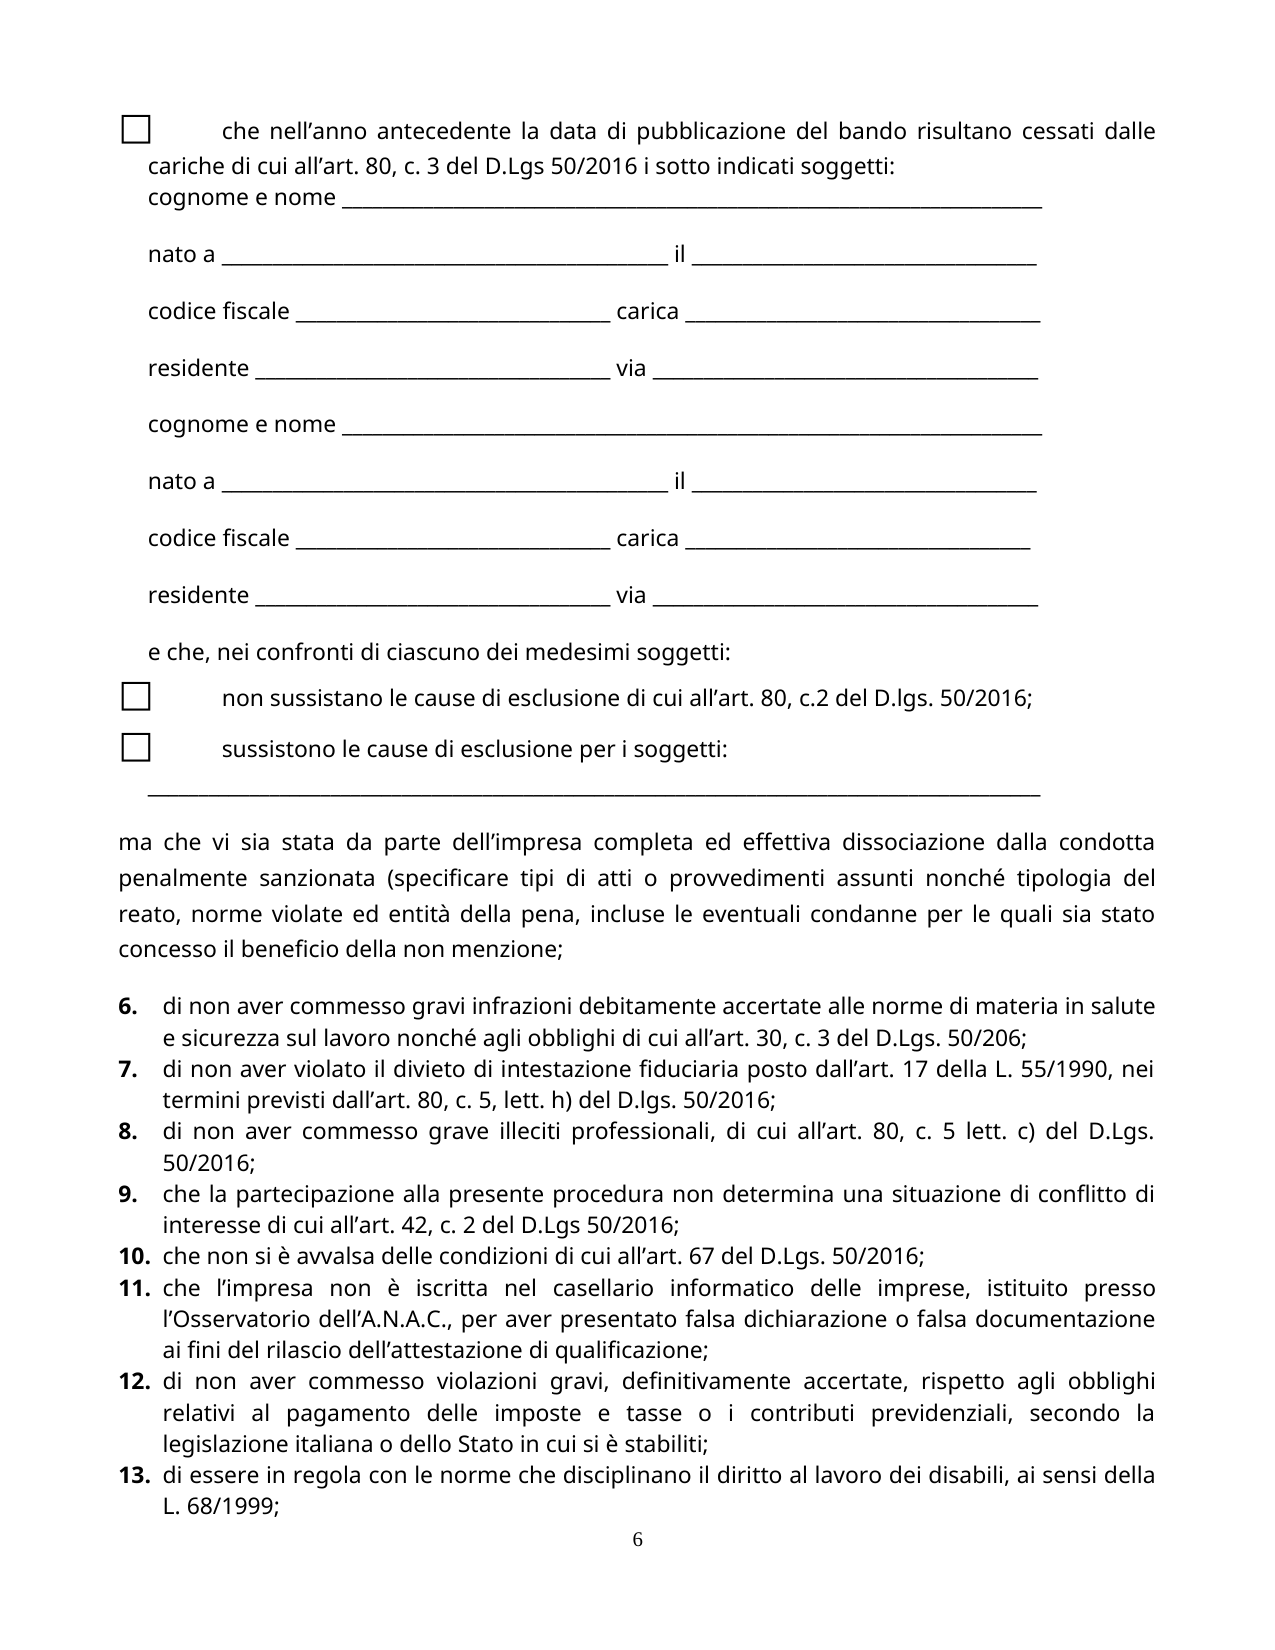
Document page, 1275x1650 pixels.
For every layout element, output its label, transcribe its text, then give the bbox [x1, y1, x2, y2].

list di non aver commesso violazioni gravi, definitivamente accertate, rispetto agli obblighi relativi al pagamento delle imposte e tasse o i contributi previdenziali, secondo la legislazione italiana o dello Stato in cui si è stabiliti; [118, 1365, 1157, 1459]
list non sussistano le cause di esclusione di cui all’art. 80, c.2 del D.lgs. 50/2016; [118, 667, 1157, 718]
text ________________________________________________________________________________________ [148, 769, 1157, 800]
text nato a ____________________________________________ il __________________________________ [148, 238, 1157, 269]
text residente ___________________________________ via ______________________________________ [148, 352, 1157, 383]
text residente ___________________________________ via ______________________________________ [148, 579, 1157, 610]
text e che, nei confronti di ciascuno dei medesimi soggetti: [148, 636, 1157, 667]
list di non aver commesso gravi infrazioni debitamente accertate alle norme di materia in salute e sicurezza sul lavoro nonché agli obblighi di cui all’art. 30, c. 3 del D.Lgs. 50/206; [118, 990, 1157, 1053]
text codice fiscale _______________________________ carica ___________________________________ [148, 295, 1157, 326]
list che la partecipazione alla presente procedura non determina una situazione di conflitto di interesse di cui all’art. 42, c. 2 del D.Lgs 50/2016; [118, 1178, 1157, 1240]
list che nell’anno antecedente la data di pubblicazione del bando risultano cessati dalle cariche di cui all’art. 80, c. 3 del D.Lgs 50/2016 i sotto indicati soggetti: [118, 99, 1157, 181]
text cognome e nome _____________________________________________________________________ [148, 408, 1157, 440]
list di non aver commesso grave illeciti professionali, di cui all’art. 80, c. 5 lett. c) del D.Lgs. 50/2016; [118, 1115, 1157, 1178]
list sussistono le cause di esclusione per i soggetti: [118, 718, 1157, 769]
text nato a ____________________________________________ il __________________________________ [148, 465, 1157, 496]
text codice fiscale _______________________________ carica __________________________________ [148, 522, 1157, 553]
list di essere in regola con le norme che disciplinano il diritto al lavoro dei disabili, ai sensi della L. 68/1999; [118, 1459, 1157, 1521]
list che l’impresa non è iscritta nel casellario informatico delle imprese, istituito presso l’Osservatorio dell’A.N.A.C., per aver presentato falsa dichiarazione o falsa documentazione ai fini del rilascio dell’attestazione di qualificazione; [118, 1271, 1157, 1365]
list di non aver violato il divieto di intestazione fiduciaria posto dall’art. 17 della L. 55/1990, nei termini previsti dall’art. 80, c. 5, lett. h) del D.lgs. 50/2016; [118, 1053, 1157, 1115]
text cognome e nome _____________________________________________________________________ [148, 181, 1157, 213]
text ma che vi sia stata da parte dell’impresa completa ed effettiva dissociazione dalla condotta penalmente sanzionata (specificare tipi di atti o provvedimenti assunti nonché tipologia del reato, norme violate ed entità della pena, incluse le eventuali condanne per le quali sia stato concesso il beneficio della non menzione; [118, 826, 1157, 965]
list che non si è avvalsa delle condizioni di cui all’art. 67 del D.Lgs. 50/2016; [118, 1240, 1157, 1271]
